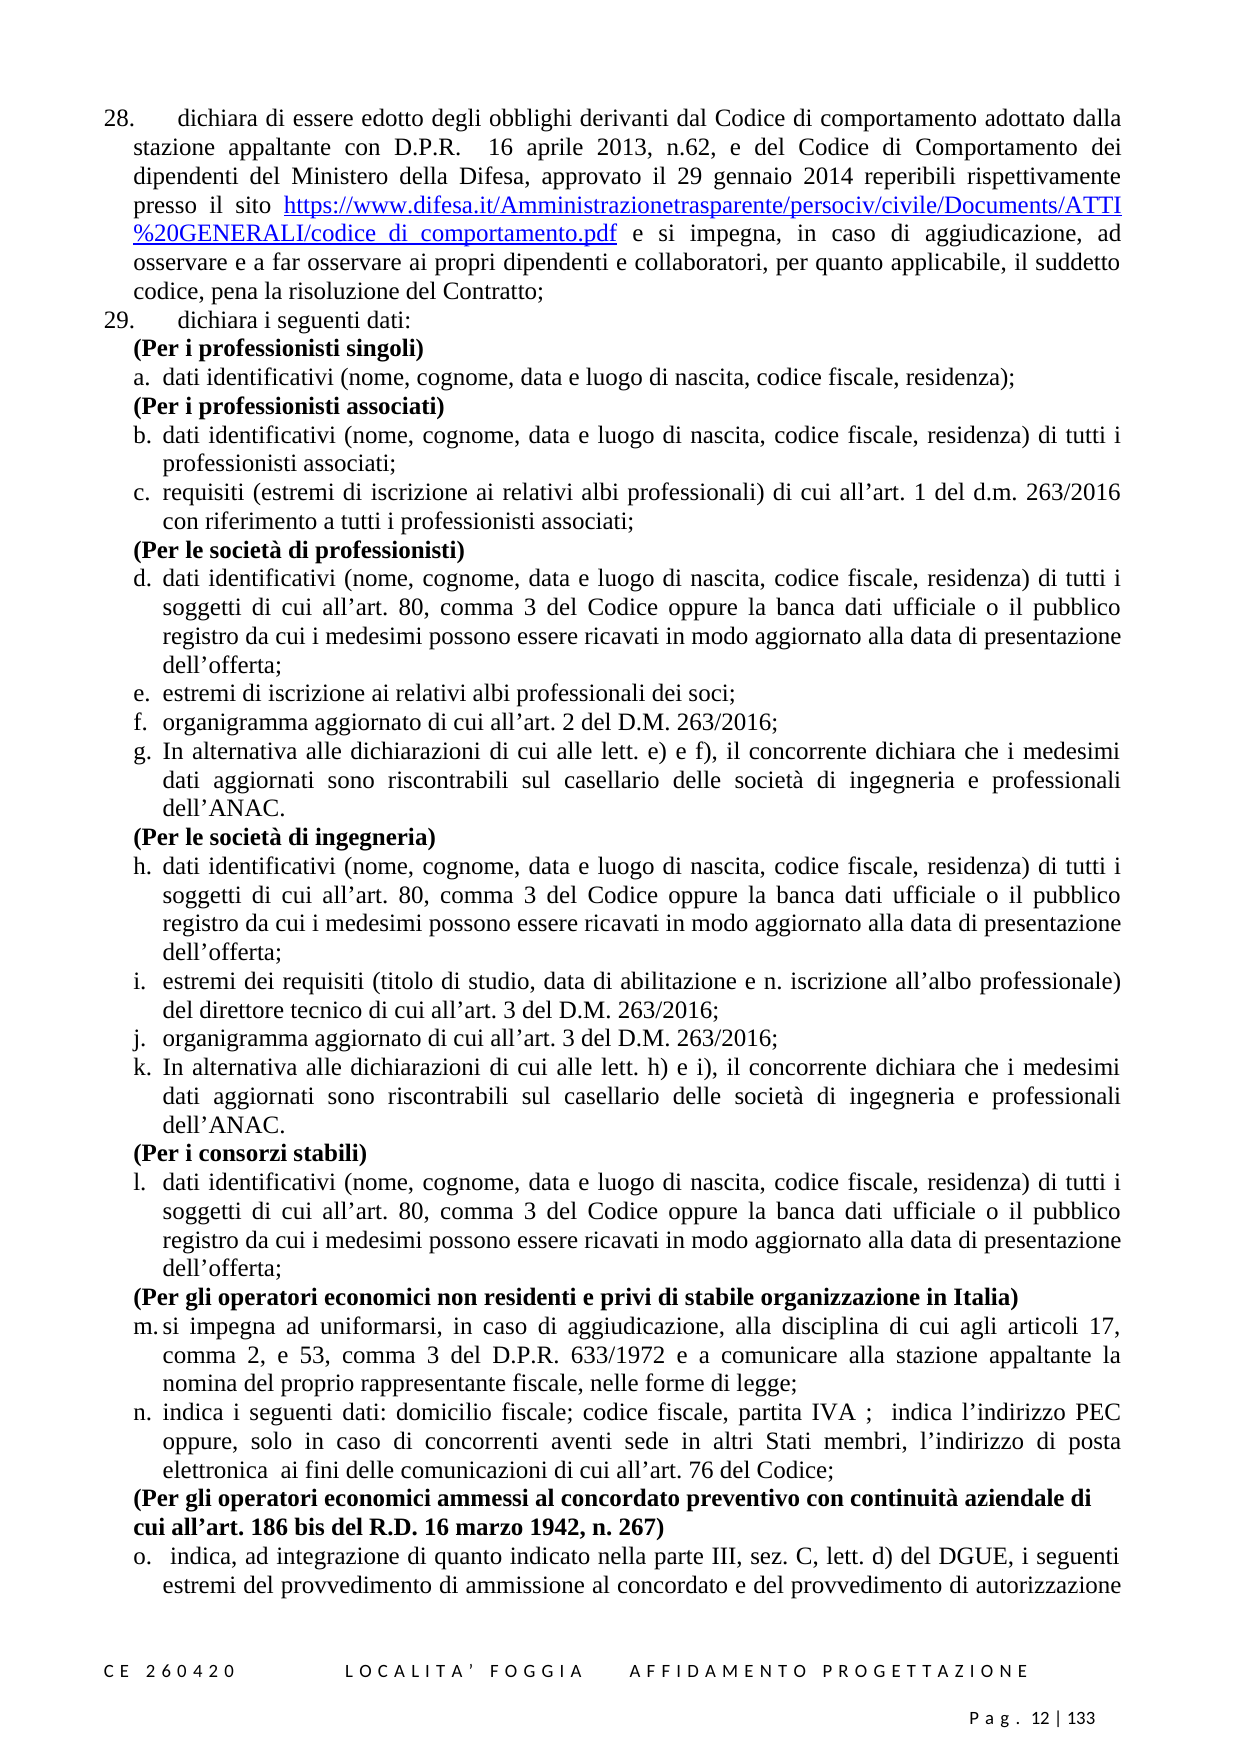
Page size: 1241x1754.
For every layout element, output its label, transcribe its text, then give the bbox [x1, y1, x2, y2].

list indica i seguenti dati: domicilio fiscale; codice fiscale, partita IVA ; indica l’indirizzo PEC oppure, solo in caso di concorrenti aventi sede in altri Stati membri, l’indirizzo di posta elettronica ai fini delle comunicazioni di cui all’art. 76 del Codice; [133, 1397, 1122, 1483]
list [133, 1541, 1122, 1598]
text (Per i professionisti associati) [133, 391, 1122, 420]
list dati identificativi (nome, cognome, data e luogo di nascita, codice fiscale, residenza) di tutti i soggetti di cui all’art. 80, comma 3 del Codice oppure la banca dati ufficiale o il pubblico registro da cui i medesimi possono essere ricavati in modo aggiornato alla data di presentazione dell’offerta; [133, 563, 1122, 678]
list requisiti (estremi di iscrizione ai relativi albi professionali) di cui all’art. 1 del d.m. 263/2016 con riferimento a tutti i professionisti associati; [133, 477, 1122, 535]
list organigramma aggiornato di cui all’art. 2 del D.M. 263/2016; [133, 707, 1122, 736]
list In alternativa alle dichiarazioni di cui alle lett. h) e i), il concorrente dichiara che i medesimi dati aggiornati sono riscontrabili sul casellario delle società di ingegneria e professionali dell’ANAC. [133, 1052, 1122, 1138]
list dati identificativi (nome, cognome, data e luogo di nascita, codice fiscale, residenza) di tutti i soggetti di cui all’art. 80, comma 3 del Codice oppure la banca dati ufficiale o il pubblico registro da cui i medesimi possono essere ricavati in modo aggiornato alla data di presentazione dell’offerta; [133, 1167, 1122, 1282]
list estremi dei requisiti (titolo di studio, data di abilitazione e n. iscrizione all’albo professionale) del direttore tecnico di cui all’art. 3 del D.M. 263/2016; [133, 966, 1122, 1023]
list organigramma aggiornato di cui all’art. 3 del D.M. 263/2016; [133, 1023, 1122, 1052]
text (Per le società di professionisti) [133, 535, 1122, 563]
list estremi di iscrizione ai relativi albi professionali dei soci; [133, 678, 1122, 707]
list dati identificativi (nome, cognome, data e luogo di nascita, codice fiscale, residenza); [133, 362, 1122, 391]
text (Per i professionisti singoli) [133, 333, 1122, 362]
list dichiara i seguenti dati: [103, 305, 1122, 333]
list In alternativa alle dichiarazioni di cui alle lett. e) e f), il concorrente dichiara che i medesimi dati aggiornati sono riscontrabili sul casellario delle società di ingegneria e professionali dell’ANAC. [133, 736, 1122, 822]
text (Per i consorzi stabili) [133, 1138, 1122, 1167]
list dati identificativi (nome, cognome, data e luogo di nascita, codice fiscale, residenza) di tutti i soggetti di cui all’art. 80, comma 3 del Codice oppure la banca dati ufficiale o il pubblico registro da cui i medesimi possono essere ricavati in modo aggiornato alla data di presentazione dell’offerta; [133, 851, 1122, 966]
list si impegna ad uniformarsi, in caso di aggiudicazione, alla disciplina di cui agli articoli 17, comma 2, e 53, comma 3 del D.P.R. 633/1972 e a comunicare alla stazione appaltante la nomina del proprio rappresentante fiscale, nelle forme di legge; [133, 1311, 1122, 1397]
list dichiara di essere edotto degli obblighi derivanti dal Codice di comportamento adottato dalla stazione appaltante con D.P.R. 16 aprile 2013, n.62, e del Codice di Comportamento dei dipendenti del Ministero della Difesa, approvato il 29 gennaio 2014 reperibili rispettivamente presso il sito https://www.difesa.it/Amministrazionetrasparente/persociv/civile/Documents/ATTI%20GENERALI/codice_di_comportamento.pdf e si impegna, in caso di aggiudicazione, ad osservare e a far osservare ai propri dipendenti e collaboratori, per quanto applicabile, il suddetto codice, pena la risoluzione del Contratto; [103, 103, 1122, 305]
list dati identificativi (nome, cognome, data e luogo di nascita, codice fiscale, residenza) di tutti i professionisti associati; [133, 420, 1122, 477]
text (Per le società di ingegneria) [133, 822, 1122, 851]
text (Per gli operatori economici non residenti e privi di stabile organizzazione in Italia) [133, 1282, 1122, 1311]
text (Per gli operatori economici ammessi al concordato preventivo con continuità aziendale di cui all’art. 186 bis del R.D. 16 marzo 1942, n. 267) [133, 1483, 1122, 1541]
